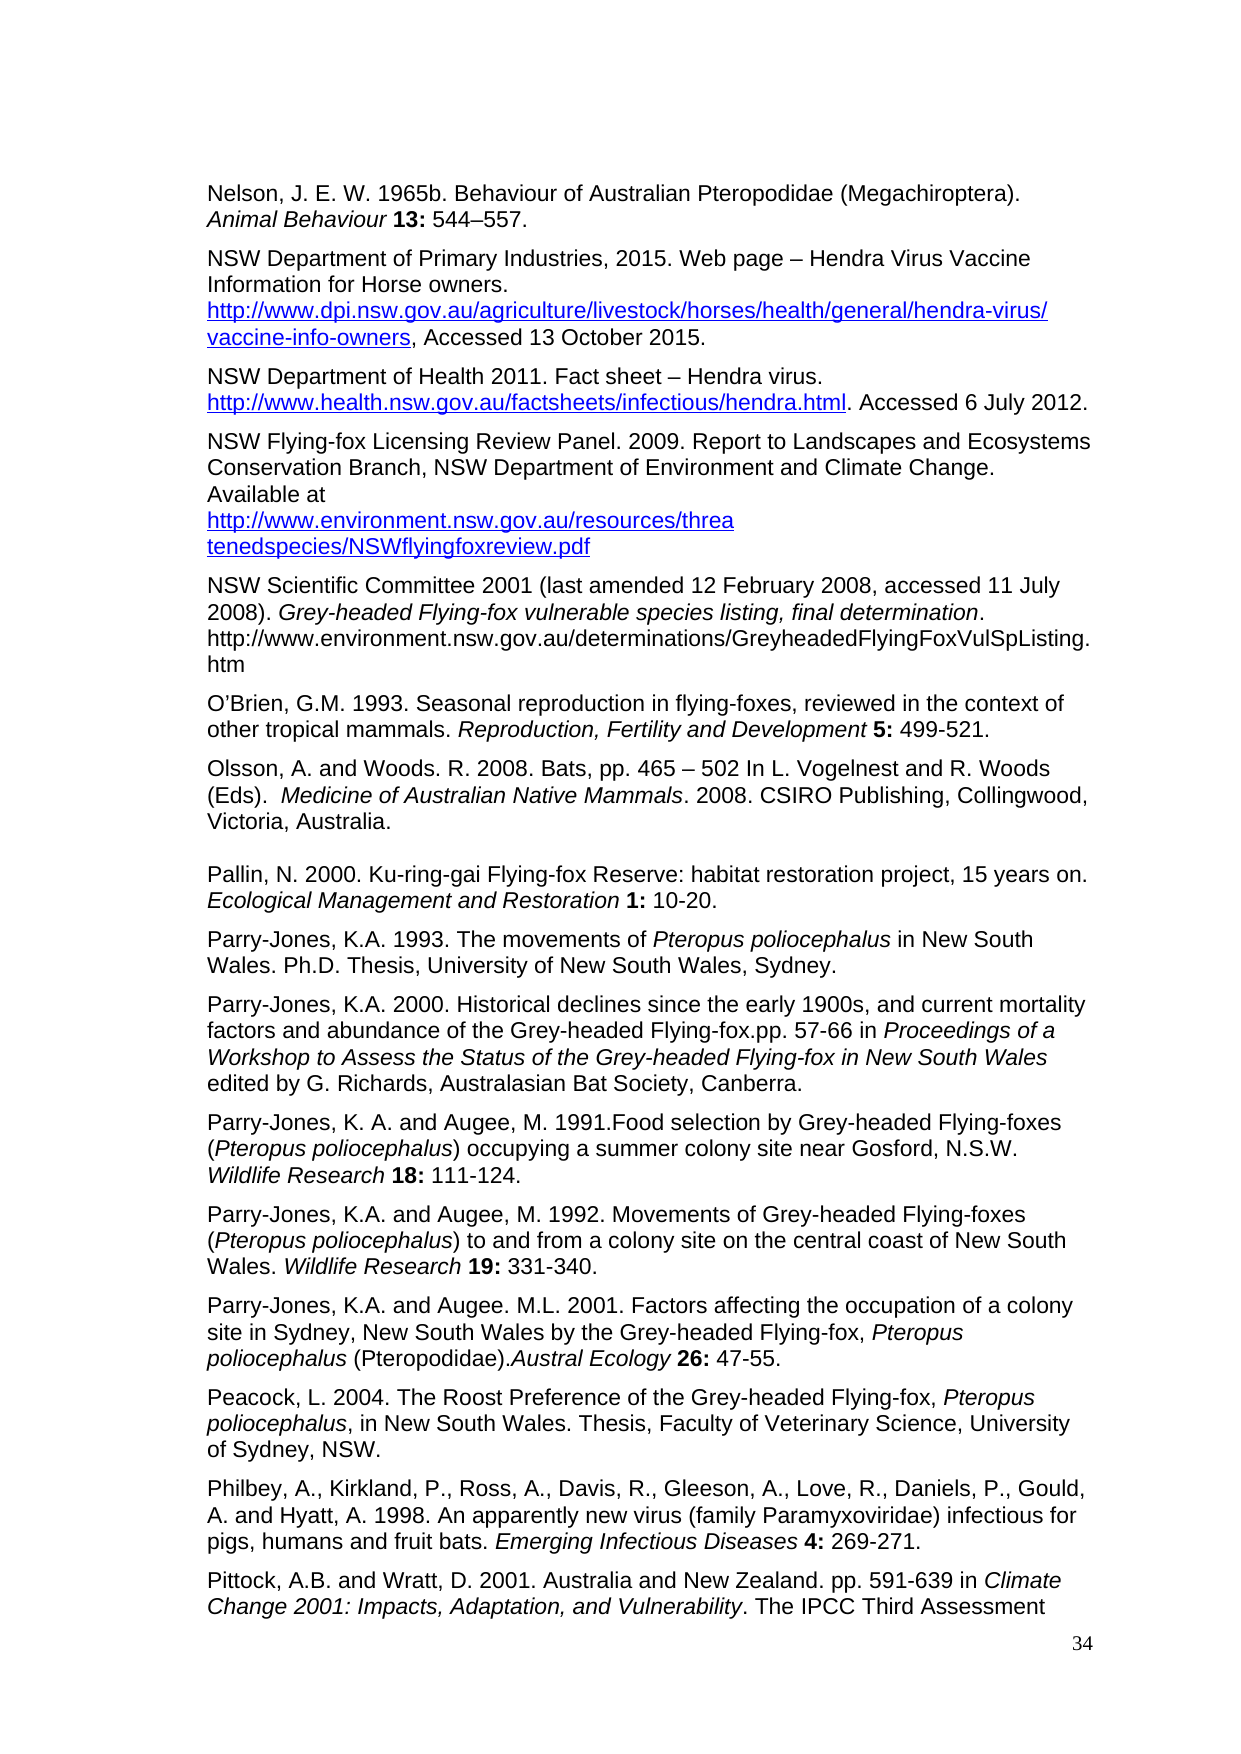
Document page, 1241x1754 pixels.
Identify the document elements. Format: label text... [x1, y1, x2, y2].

text Philbey, A., Kirkland, P., Ross, A., Davis, R., Gleeson, A., Love, R., Daniels, P., Gould, A. and Hyatt, A. 1998. An apparently new virus (family Paramyxoviridae) infectious for pigs, humans and fruit bats. Emerging Infectious Diseases 4: 269-271. [207, 1475, 1092, 1554]
text Olsson, A. and Woods. R. 2008. Bats, pp. 465 – 502 In L. Vogelnest and R. Woods (Eds). Medicine of Australian Native Mammals. 2008. CSIRO Publishing, Collingwood, Victoria, Australia. [207, 755, 1092, 834]
text Peacock, L. 2004. The Roost Preference of the Grey-headed Flying-fox, Pteropus poliocephalus, in New South Wales. Thesis, Faculty of Veterinary Science, University of Sydney, NSW. [207, 1384, 1092, 1463]
text Parry-Jones, K.A. 2000. Historical declines since the early 1900s, and current mortality factors and abundance of the Grey-headed Flying-fox.pp. 57-66 in Proceedings of a Workshop to Assess the Status of the Grey-headed Flying-fox in New South Wales edited by G. Richards, Australasian Bat Society, Canberra. [207, 991, 1092, 1097]
text NSW Department of Primary Industries, 2015. Web page – Hendra Virus Vaccine Information for Horse owners. http://www.dpi.nsw.gov.au/agriculture/livestock/horses/health/general/hendra-virus/vaccine-info-owners, Accessed 13 October 2015. [207, 245, 1092, 350]
text NSW Flying-fox Licensing Review Panel. 2009. Report to Landscapes and Ecosystems Conservation Branch, NSW Department of Environment and Climate Change. Available at http://www.environment.nsw.gov.au/resources/threatenedspecies/NSWflyingfoxreview.pdf [207, 428, 1092, 560]
text NSW Scientific Committee 2001 (last amended 12 February 2008, accessed 11 July 2008). Grey-headed Flying-fox vulnerable species listing, final determination. http://www.environment.nsw.gov.au/determinations/GreyheadedFlyingFoxVulSpListing.htm [207, 572, 1092, 678]
text Parry-Jones, K.A. and Augee, M. 1992. Movements of Grey-headed Flying-foxes (Pteropus poliocephalus) to and from a colony site on the central coast of New South Wales. Wildlife Research 19: 331-340. [207, 1201, 1092, 1280]
text Parry-Jones, K.A. 1993. The movements of Pteropus poliocephalus in New South Wales. Ph.D. Thesis, University of New South Wales, Sydney. [207, 926, 1092, 979]
text NSW Department of Health 2011. Fact sheet – Hendra virus. http://www.health.nsw.gov.au/factsheets/infectious/hendra.html. Accessed 6 July 2012. [207, 363, 1092, 415]
text Parry-Jones, K. A. and Augee, M. 1991.Food selection by Grey-headed Flying-foxes (Pteropus poliocephalus) occupying a summer colony site near Gosford, N.S.W. Wildlife Research 18: 111-124. [207, 1109, 1092, 1188]
text Nelson, J. E. W. 1965b. Behaviour of Australian Pteropodidae (Megachiroptera). Animal Behaviour 13: 544–557. [207, 179, 1092, 232]
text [207, 1567, 1092, 1619]
text Parry-Jones, K.A. and Augee. M.L. 2001. Factors affecting the occupation of a colony site in Sydney, New South Wales by the Grey-headed Flying-fox, Pteropus poliocephalus (Pteropodidae).Austral Ecology 26: 47-55. [207, 1292, 1092, 1371]
text O’Brien, G.M. 1993. Seasonal reproduction in flying-foxes, reviewed in the context of other tropical mammals. Reproduction, Fertility and Development 5: 499-521. [207, 690, 1092, 743]
text Pallin, N. 2000. Ku-ring-gai Flying-fox Reserve: habitat restoration project, 15 years on. Ecological Management and Restoration 1: 10-20. [207, 861, 1092, 913]
